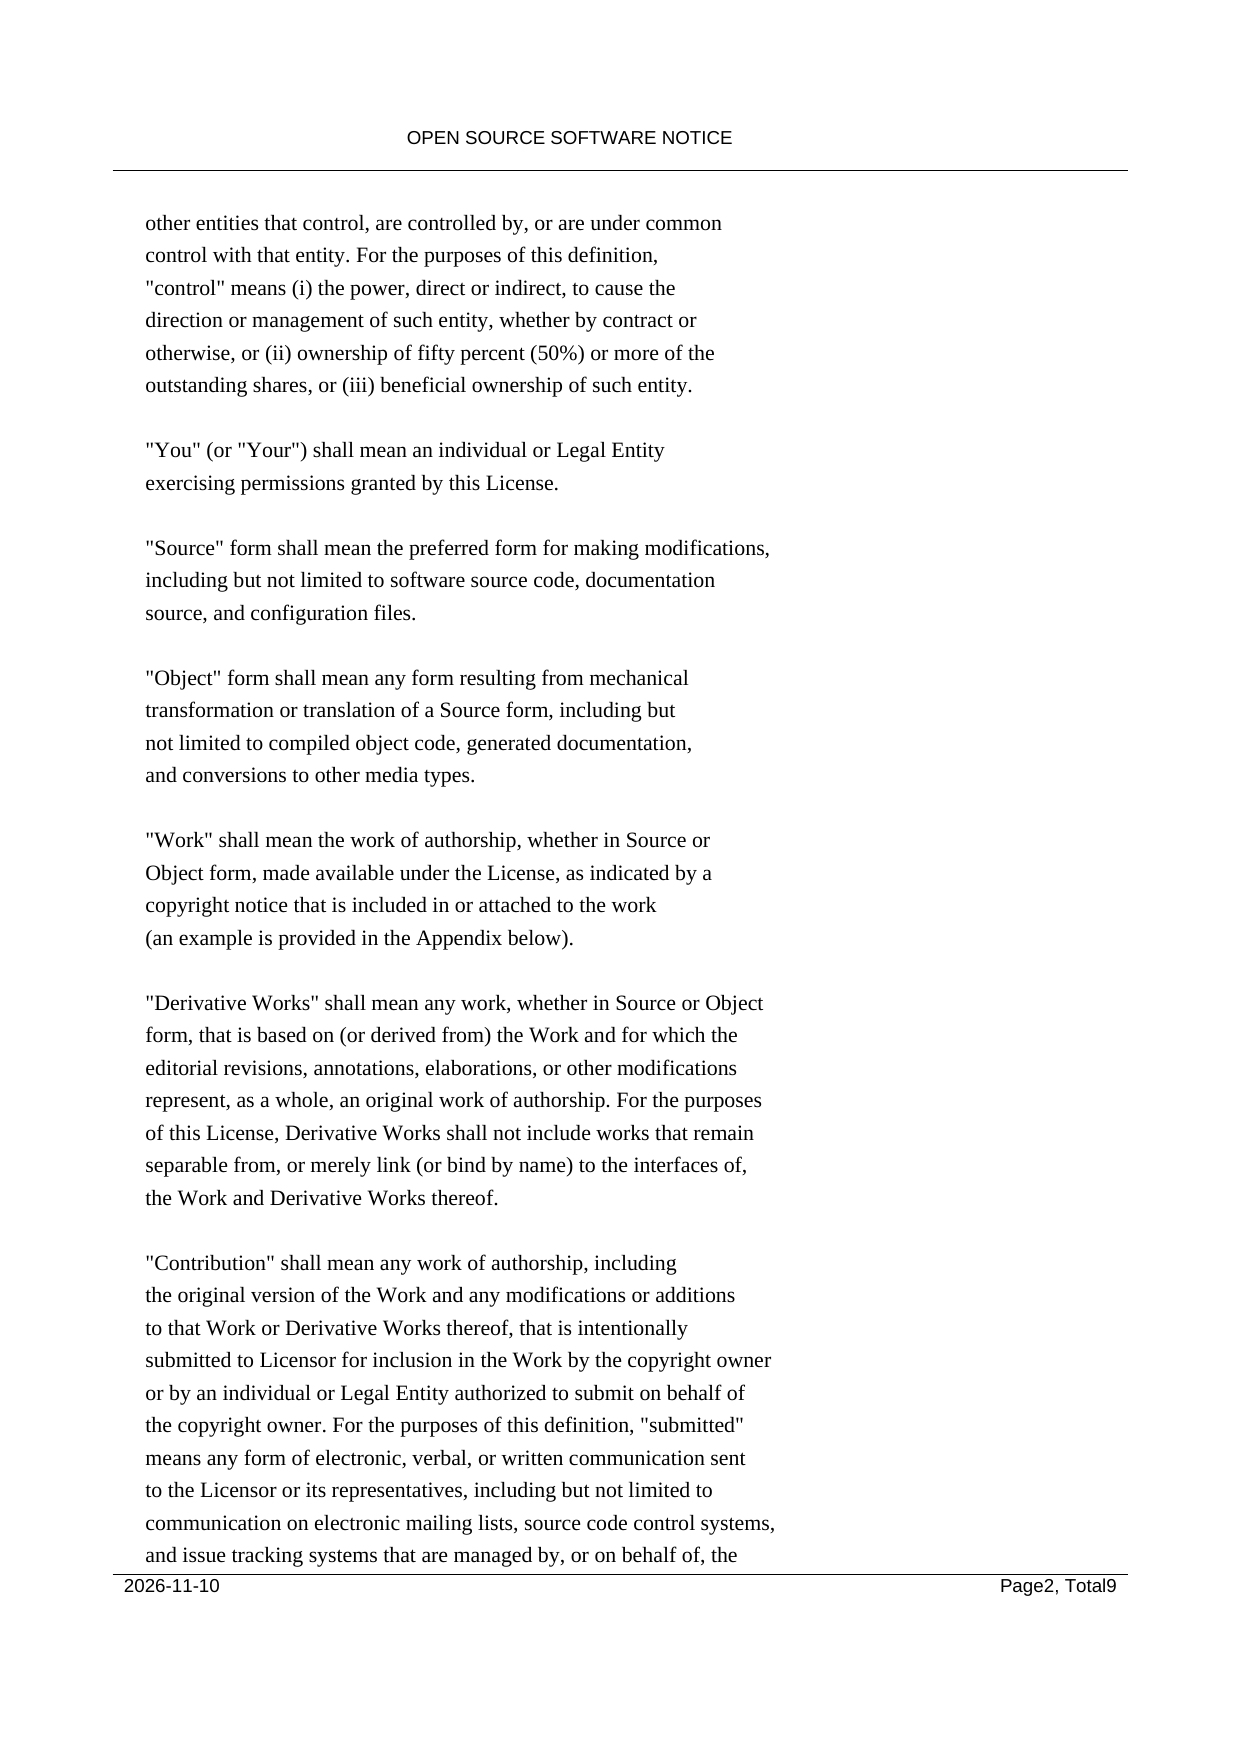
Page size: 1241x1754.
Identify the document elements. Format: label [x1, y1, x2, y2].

text [112, 206, 1128, 1571]
